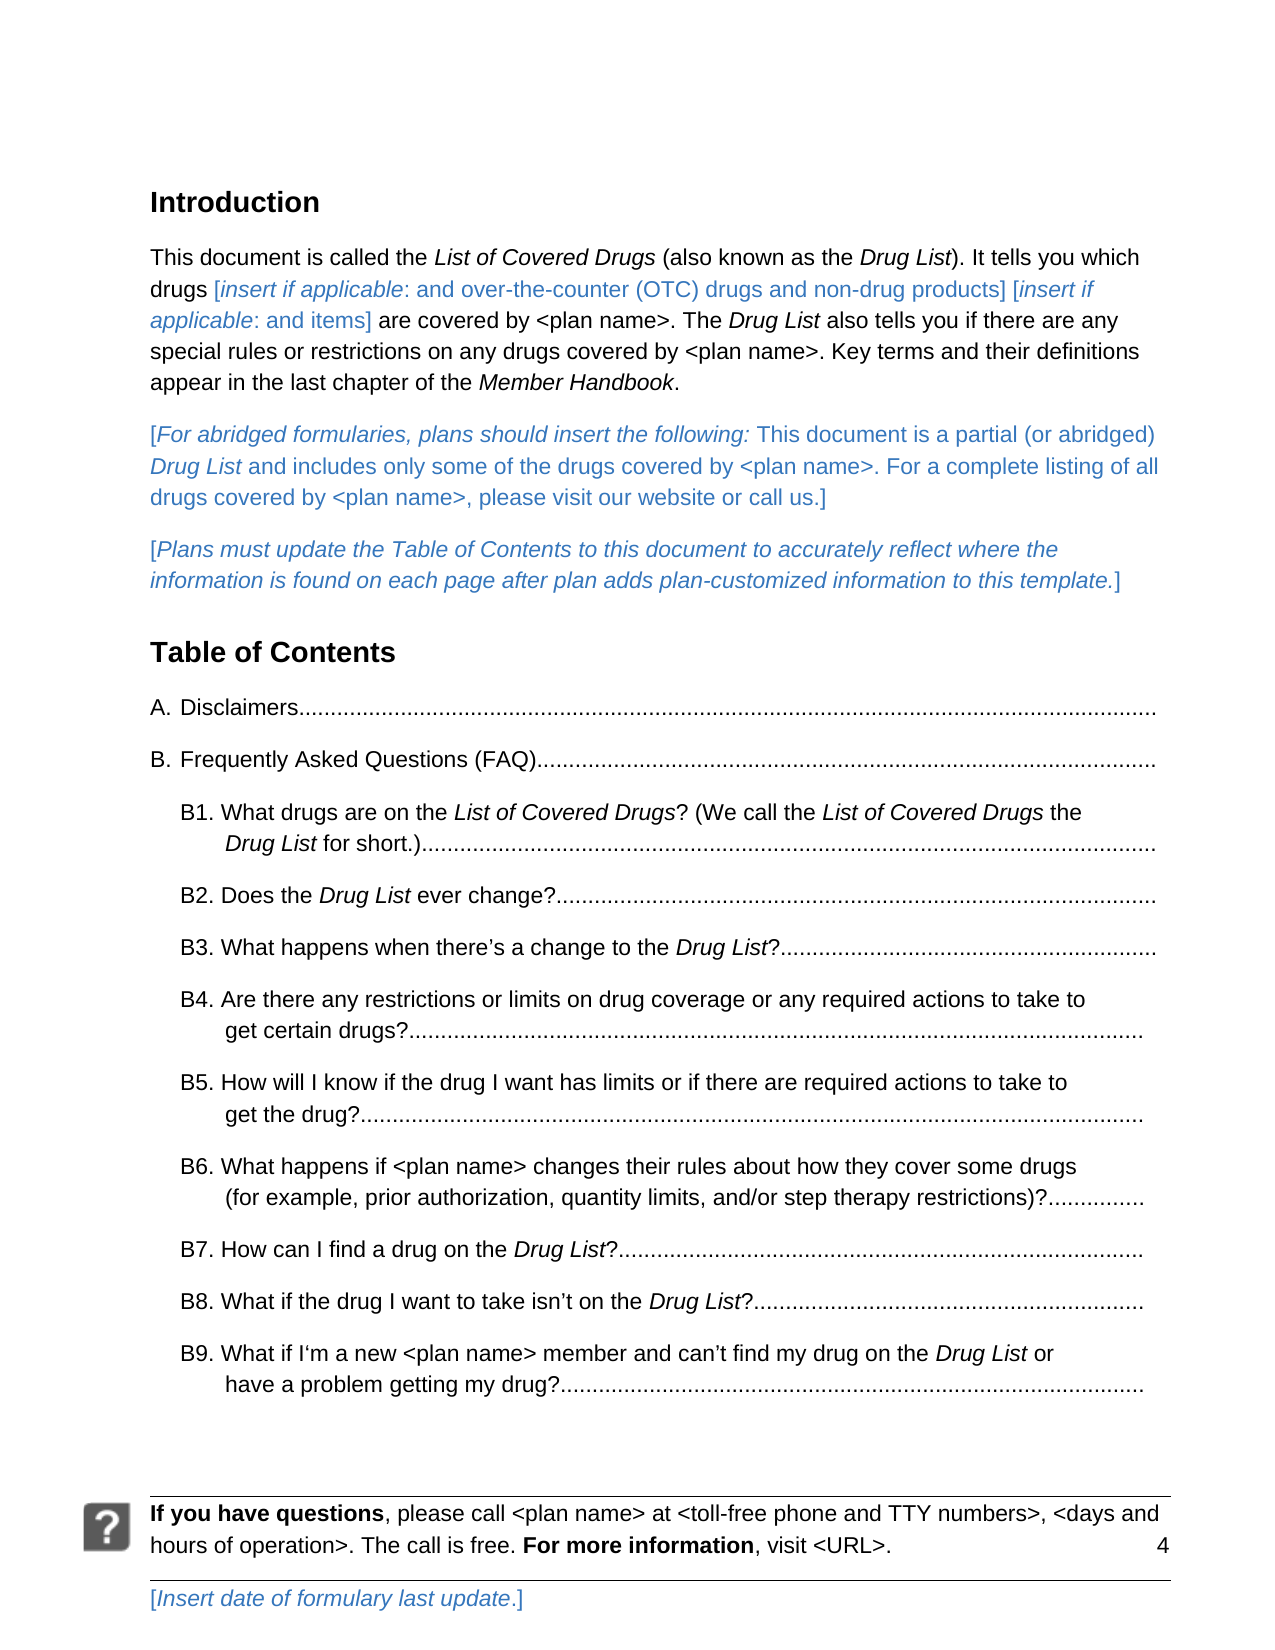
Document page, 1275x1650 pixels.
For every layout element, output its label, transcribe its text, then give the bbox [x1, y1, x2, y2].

text [Plans must update the Table of Contents to this document to accurately reflect where the information is found on each page after plan adds plan-customized information to this template.] [150, 532, 1171, 595]
text [For abridged formularies, plans should insert the following: This document is a partial (or abridged) Drug List and includes only some of the drugs covered by <plan name>. For a complete listing of all drugs covered by <plan name>, please visit our website or call us.] [150, 418, 1171, 512]
text Introduction [150, 182, 1171, 220]
picture [83, 1502, 132, 1553]
text This document is called the List of Covered Drugs (also known as the Drug List). It tells you which drugs [insert if applicable: and over-the-counter (OTC) drugs and non-drug products] [insert if applicable: and items] are covered by <plan name>. The Drug List also tells you if there are any special rules or restrictions on any drugs covered by <plan name>. Key terms and their definitions appear in the last chapter of the Member Handbook. [150, 241, 1171, 397]
